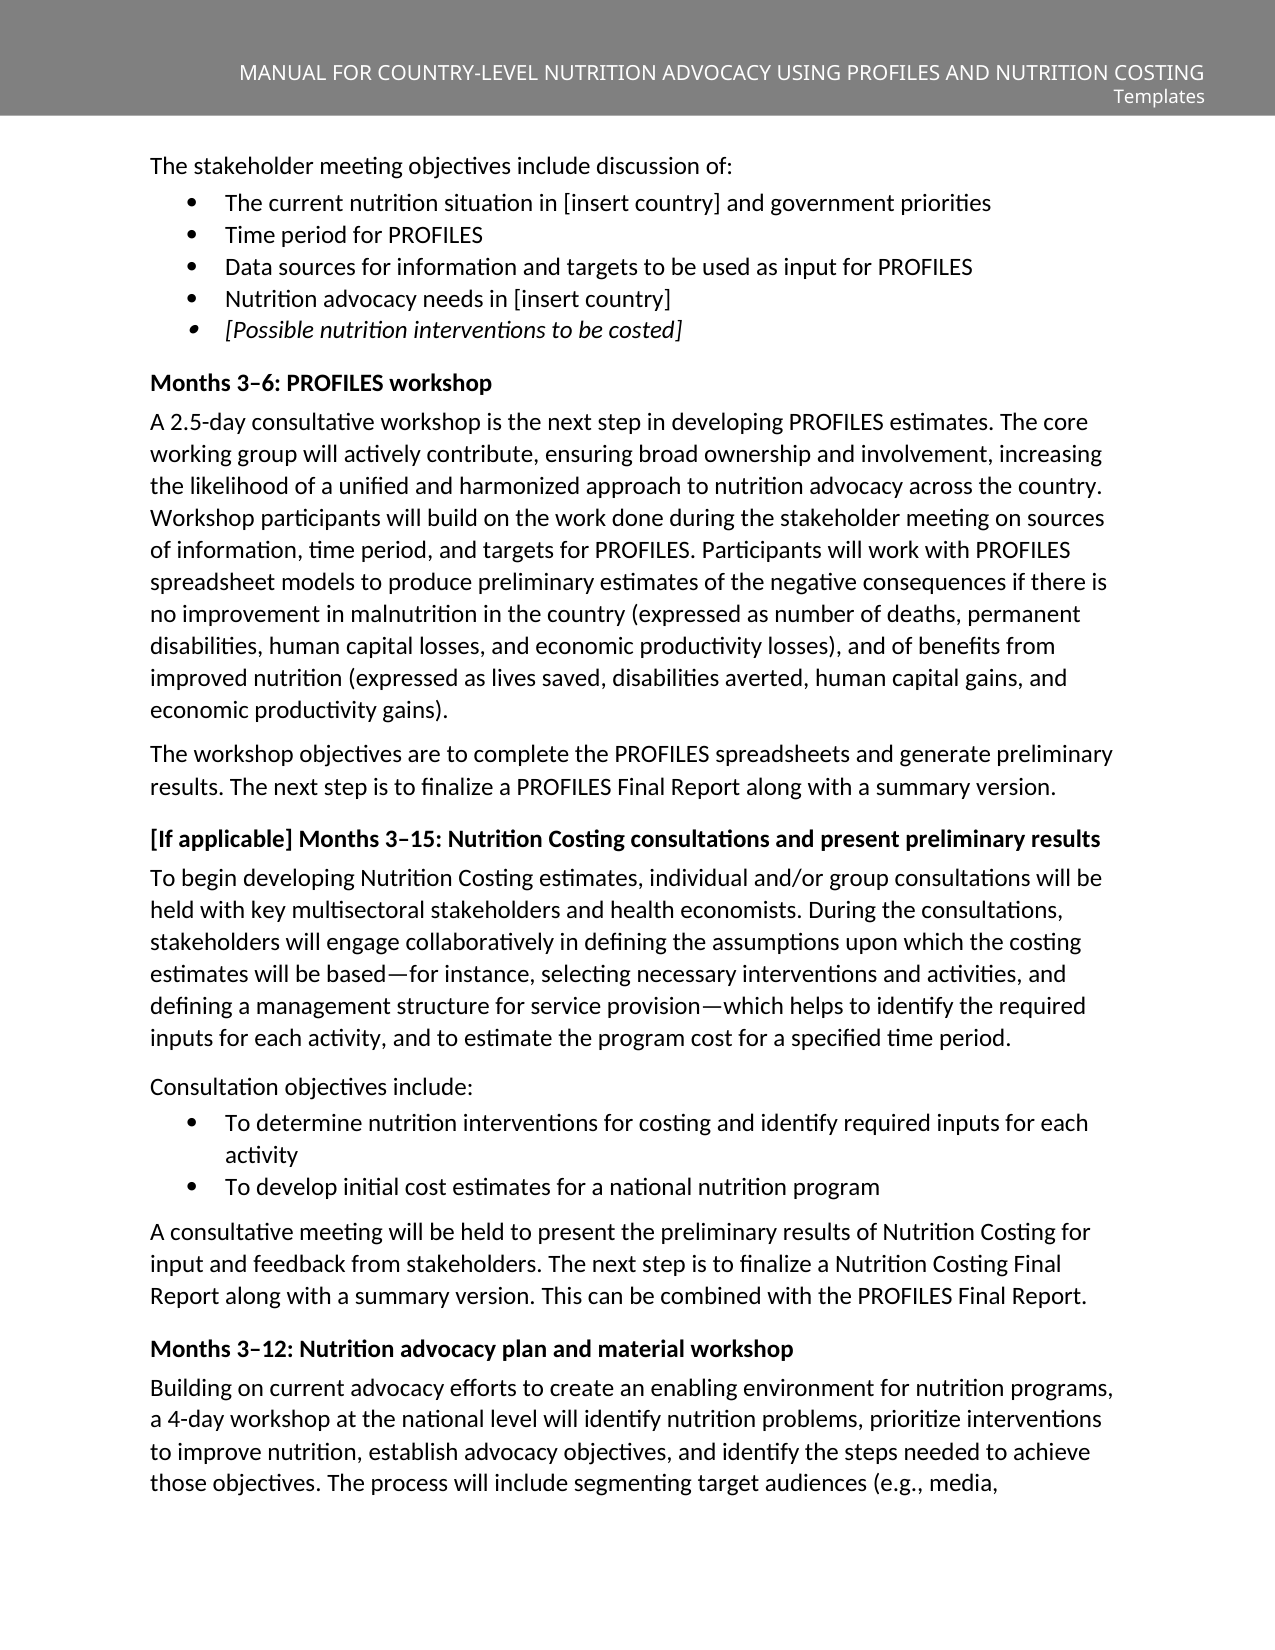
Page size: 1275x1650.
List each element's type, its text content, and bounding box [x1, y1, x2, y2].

list Nutrition advocacy needs in [insert country] [187, 283, 1125, 313]
list Data sources for information and targets to be used as input for PROFILES [187, 251, 1125, 281]
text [150, 1372, 1125, 1498]
list [Possible nutrition interventions to be costed] [187, 315, 1125, 345]
text Consultation objectives include: [150, 1071, 1125, 1101]
text A consultative meeting will be held to present the preliminary results of Nutrition Costing for input and feedback from stakeholders. The next step is to finalize a Nutrition Costing Final Report along with a summary version. This can be combined with the PROFILES Final Report. [150, 1216, 1125, 1311]
subtitle [If applicable] Months 3–15: Nutrition Costing consultations and present preliminary results [150, 823, 1125, 854]
text The stakeholder meeting objectives include discussion of: [150, 150, 1125, 181]
list To determine nutrition interventions for costing and identify required inputs for each activity [187, 1108, 1125, 1170]
list Time period for PROFILES [187, 219, 1125, 249]
subtitle Months 3–12: Nutrition advocacy plan and material workshop [150, 1333, 1125, 1363]
subtitle Months 3–6: PROFILES workshop [150, 367, 1125, 398]
text To begin developing Nutrition Costing estimates, individual and/or group consultations will be held with key multisectoral stakeholders and health economists. During the consultations, stakeholders will engage collaboratively in defining the assumptions upon which the costing estimates will be based—for instance, selecting necessary interventions and activities, and defining a management structure for service provision—which helps to identify the required inputs for each activity, and to estimate the program cost for a specified time period. [150, 862, 1125, 1053]
text The workshop objectives are to complete the PROFILES spreadsheets and generate preliminary results. The next step is to finalize a PROFILES Final Report along with a summary version. [150, 739, 1125, 801]
list To develop initial cost estimates for a national nutrition program [187, 1172, 1125, 1202]
text A 2.5-day consultative workshop is the next step in developing PROFILES estimates. The core working group will actively contribute, ensuring broad ownership and involvement, increasing the likelihood of a unified and harmonized approach to nutrition advocacy across the country. Workshop participants will build on the work done during the stakeholder meeting on sources of information, time period, and targets for PROFILES. Participants will work with PROFILES spreadsheet models to produce preliminary estimates of the negative consequences if there is no improvement in malnutrition in the country (expressed as number of deaths, permanent disabilities, human capital losses, and economic productivity losses), and of benefits from improved nutrition (expressed as lives saved, disabilities averted, human capital gains, and economic productivity gains). [150, 406, 1125, 725]
list The current nutrition situation in [insert country] and government priorities [187, 187, 1125, 217]
